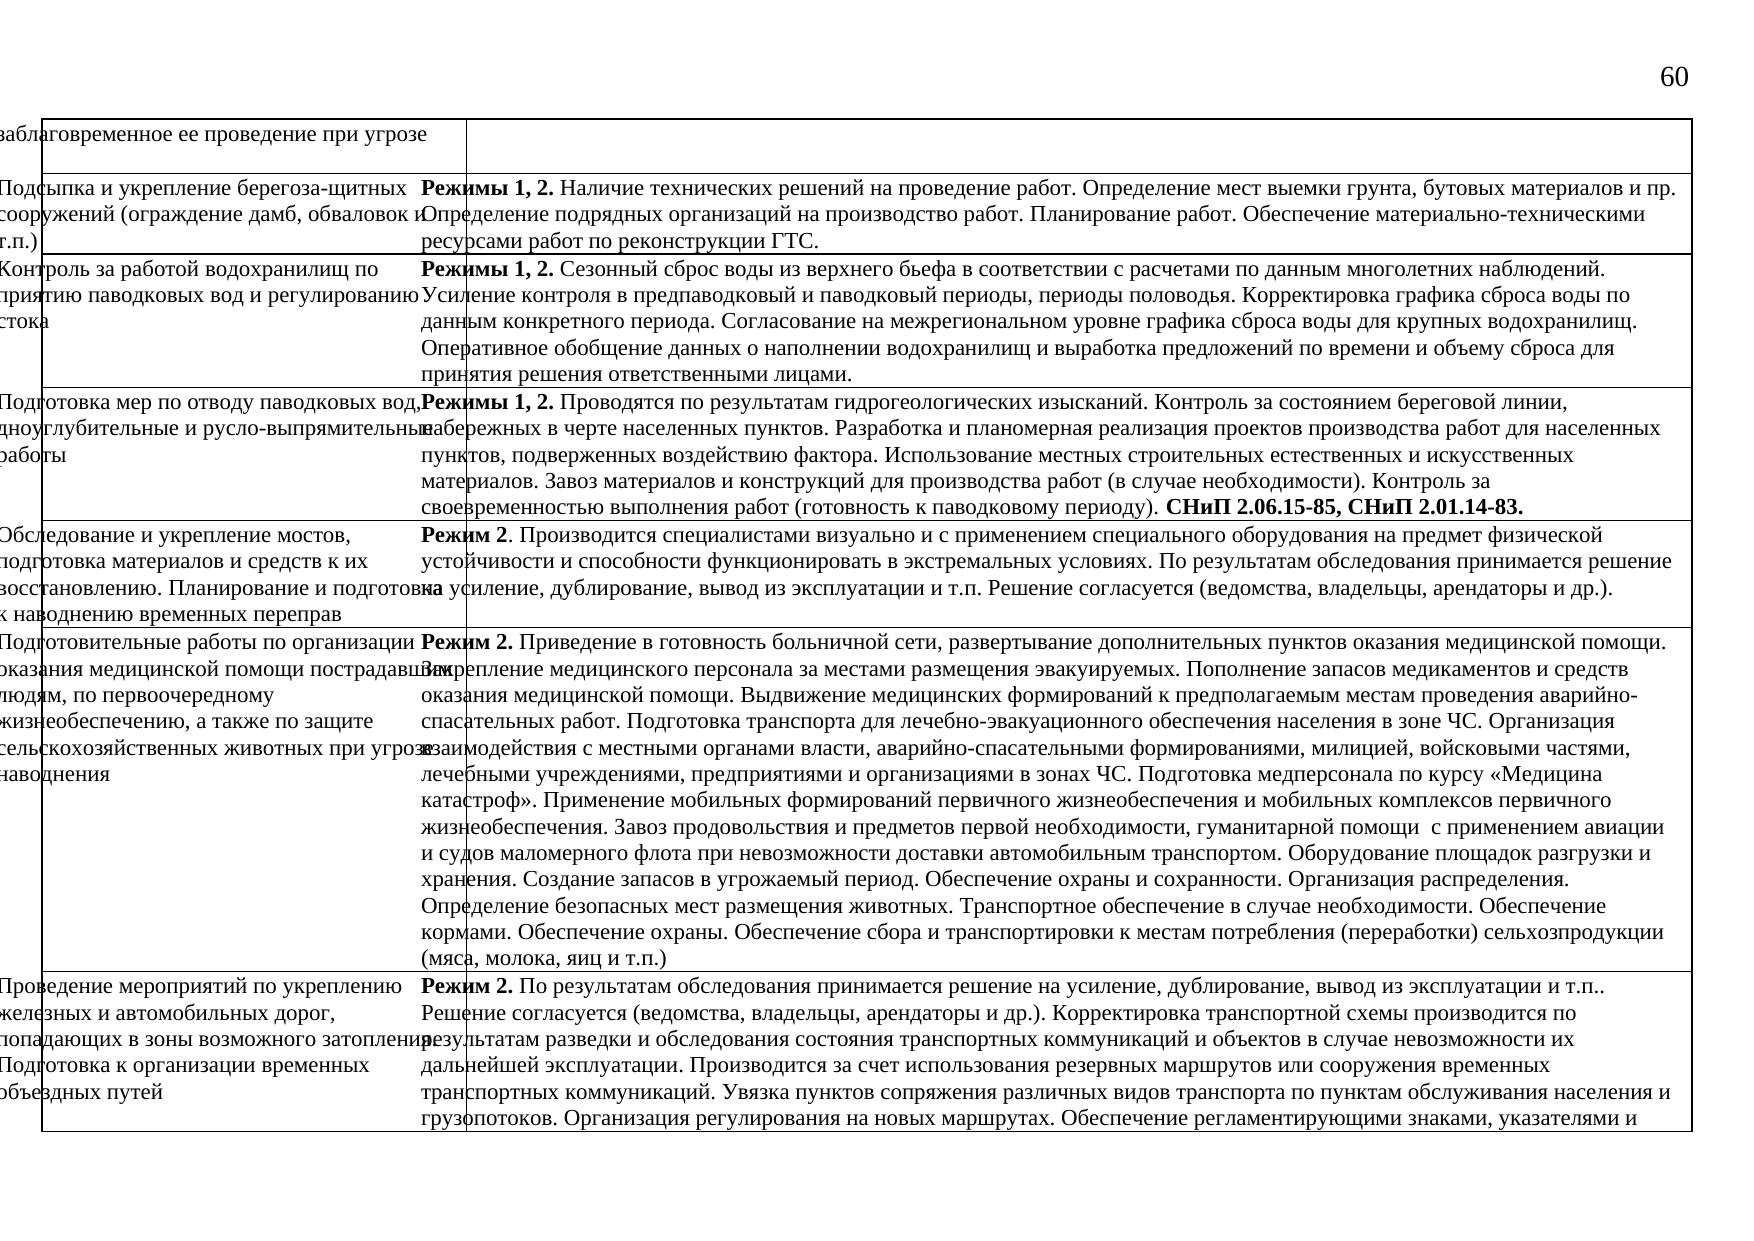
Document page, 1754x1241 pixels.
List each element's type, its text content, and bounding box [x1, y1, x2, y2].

table_cell Режимы 1, 2. Наличие технических решений на проведение работ. Определение мест выемки грунта, бутовых материалов и пр. Определение подрядных организаций на производство работ. Планирование работ. Обеспечение материально-техническими ресурсами работ по реконструкции ГТС. [467, 174, 1691, 253]
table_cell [467, 972, 1691, 1131]
table_cell Режимы 1, 2. Сезонный сброс воды из верхнего бьефа в соответствии с расчетами по данным многолетних наблюдений. Усиление контроля в предпаводковый и паводковый периоды, периоды половодья. Корректировка графика сброса воды по данным конкретного периода. Согласование на межрегиональном уровне графика сброса воды для крупных водохранилищ. Оперативное обобщение данных о наполнении водохранилищ и выработка предложений по времени и объему сброса для принятия решения ответственными лицами. [467, 255, 1691, 386]
table_cell Режимы 1, 2. Проводятся по результатам гидрогеологических изысканий. Контроль за состоянием береговой линии, набережных в черте населенных пунктов. Разработка и планомерная реализация проектов производства работ для населенных пунктов, подверженных воздействию фактора. Использование местных строительных естественных и искусственных материалов. Завоз материалов и конструкций для производства работ (в случае необходимости). Контроль за своевременностью выполнения работ (готовность к паводковому периоду). СНиП 2.06.15-85, СНиП 2.01.14-83. [467, 388, 1691, 520]
table_cell Подготовительные работы по организации оказания медицинской помощи пострадавшим людям, по первоочередному жизнеобеспечению, а также по защите сельскохозяйственных животных при угрозе наводнения [43, 628, 466, 971]
table_cell Режим 2. Приведение в готовность больничной сети, развертывание дополнительных пунктов оказания медицинской помощи. Закрепление медицинского персонала за местами размещения эвакуируемых. Пополнение запасов медикаментов и средств оказания медицинской помощи. Выдвижение медицинских формирований к предполагаемым местам проведения аварийно-спасательных работ. Подготовка транспорта для лечебно-эвакуационного обеспечения населения в зоне ЧС. Организация взаимодействия с местными органами власти, аварийно-спасательными формированиями, милицией, войсковыми частями, лечебными учреждениями, предприятиями и организациями в зонах ЧС. Подготовка медперсонала по курсу «Медицина катастроф». Применение мобильных формирований первичного жизнеобеспечения и мобильных комплексов первичного жизнеобеспечения. Завоз продовольствия и предметов первой необходимости, гуманитарной помощи с применением авиации и судов маломерного флота при невозможности доставки автомобильным транспортом. Оборудование площадок разгрузки и хранения. Создание запасов в угрожаемый период. Обеспечение охраны и сохранности. Организация распределения. Определение безопасных мест размещения животных. Транспортное обеспечение в случае необходимости. Обеспечение кормами. Обеспечение охраны. Обеспечение сбора и транспортировки к местам потребления (переработки) сельхозпродукции (мяса, молока, яиц и т.п.) [467, 628, 1691, 971]
table_cell Обследование и укрепление мостов, подготовка материалов и средств к их восстановлению. Планирование и подготовка к наводнению временных переправ [43, 521, 466, 627]
table_cell Подготовка мер по отводу паводковых вод, дноуглубительные и русло-выпрямительные работы [43, 388, 466, 520]
table_cell Режим 2. Производится специалистами визуально и с применением специального оборудования на предмет физической устойчивости и способности функционировать в экстремальных условиях. По результатам обследования принимается решение на усиление, дублирование, вывод из эксплуатации и т.п. Решение согласуется (ведомства, владельцы, арендаторы и др.). [467, 521, 1691, 627]
table_cell Подсыпка и укрепление берегоза-щитных сооружений (ограждение дамб, обваловок и т.п.) [43, 174, 466, 253]
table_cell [467, 120, 1691, 172]
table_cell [43, 972, 466, 1131]
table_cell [43, 120, 466, 172]
table_cell Контроль за работой водохранилищ по приятию паводковых вод и регулированию стока [43, 255, 466, 386]
